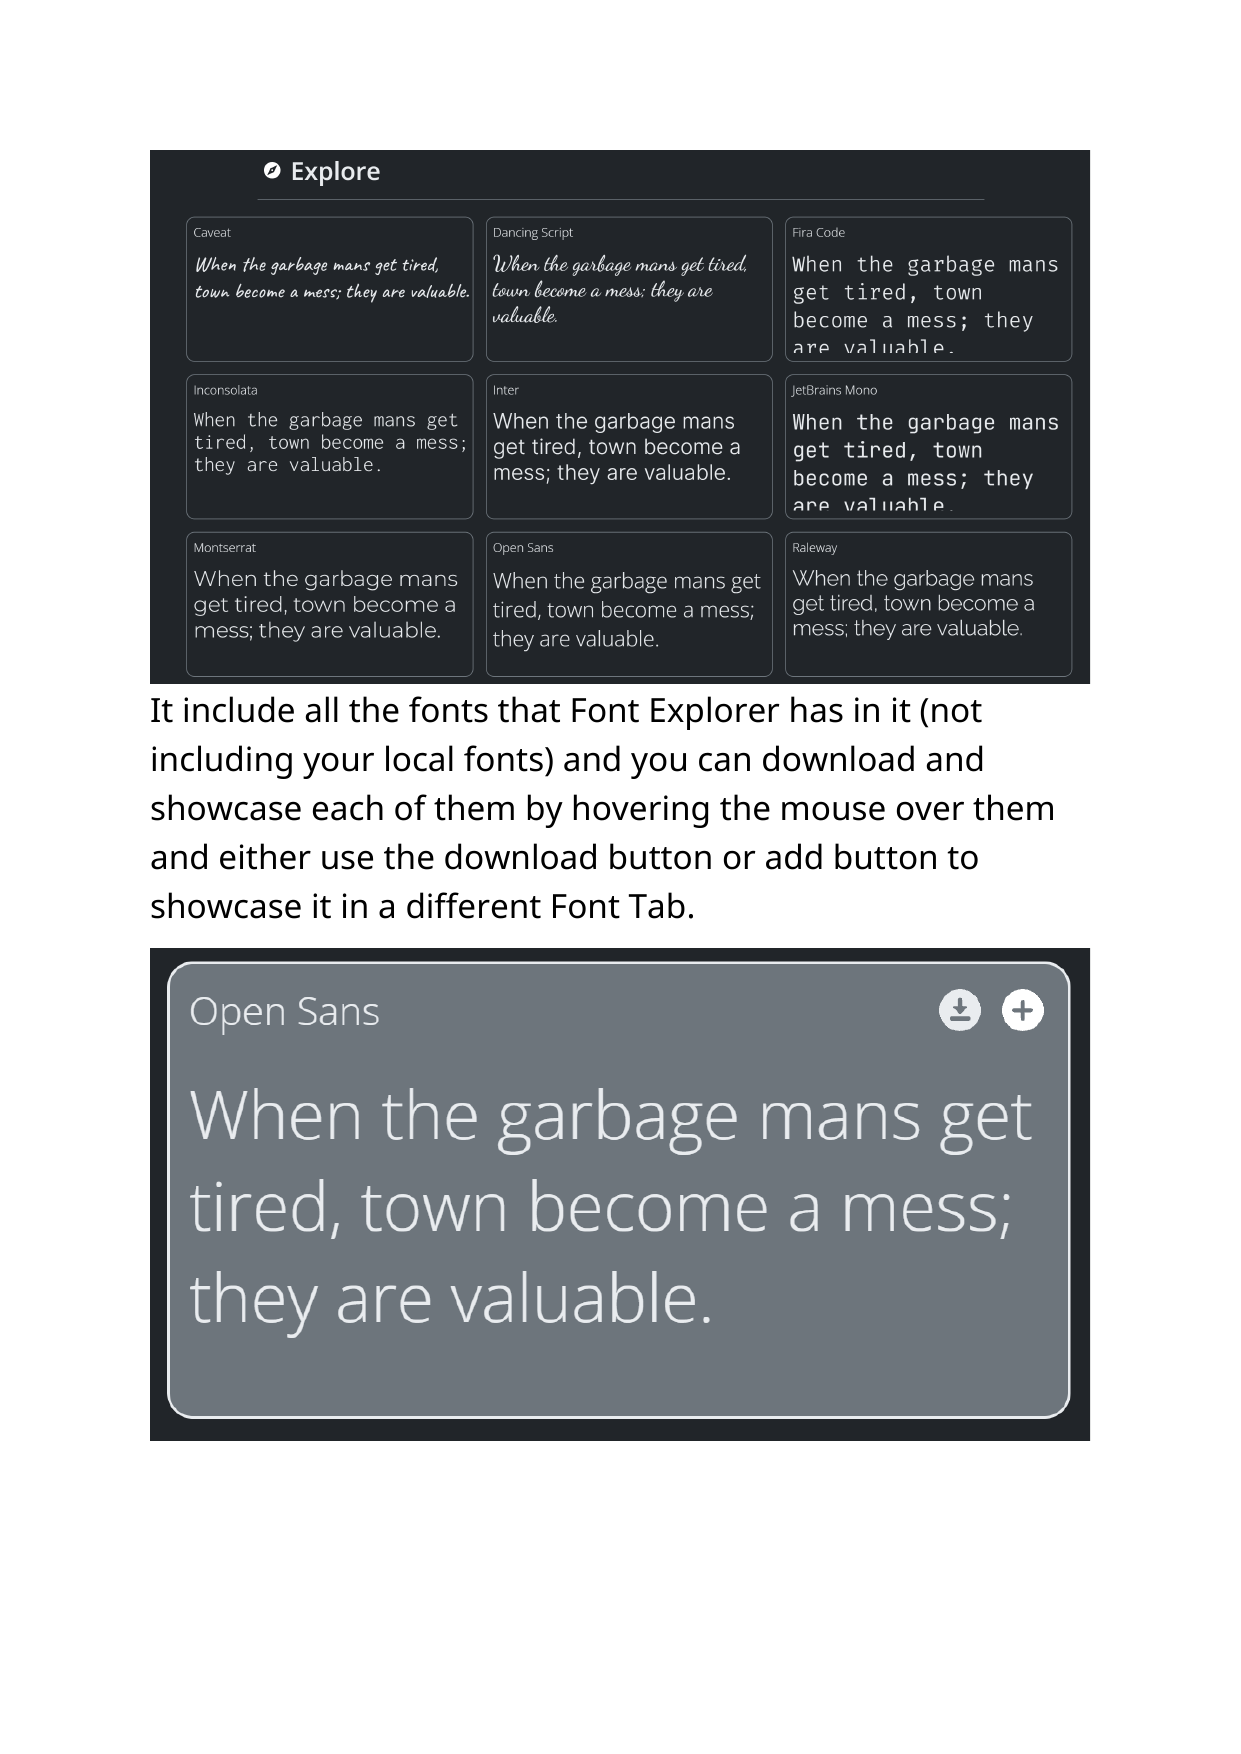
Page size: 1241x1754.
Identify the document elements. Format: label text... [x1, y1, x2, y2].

picture [150, 150, 1091, 684]
text It include all the fonts that Font Explorer has in it (not including your local fonts) and you can download and showcase each of them by hovering the mouse over them and either use the download button or add button to showcase it in a different Font Tab. [150, 684, 1090, 928]
picture [150, 948, 1091, 1441]
